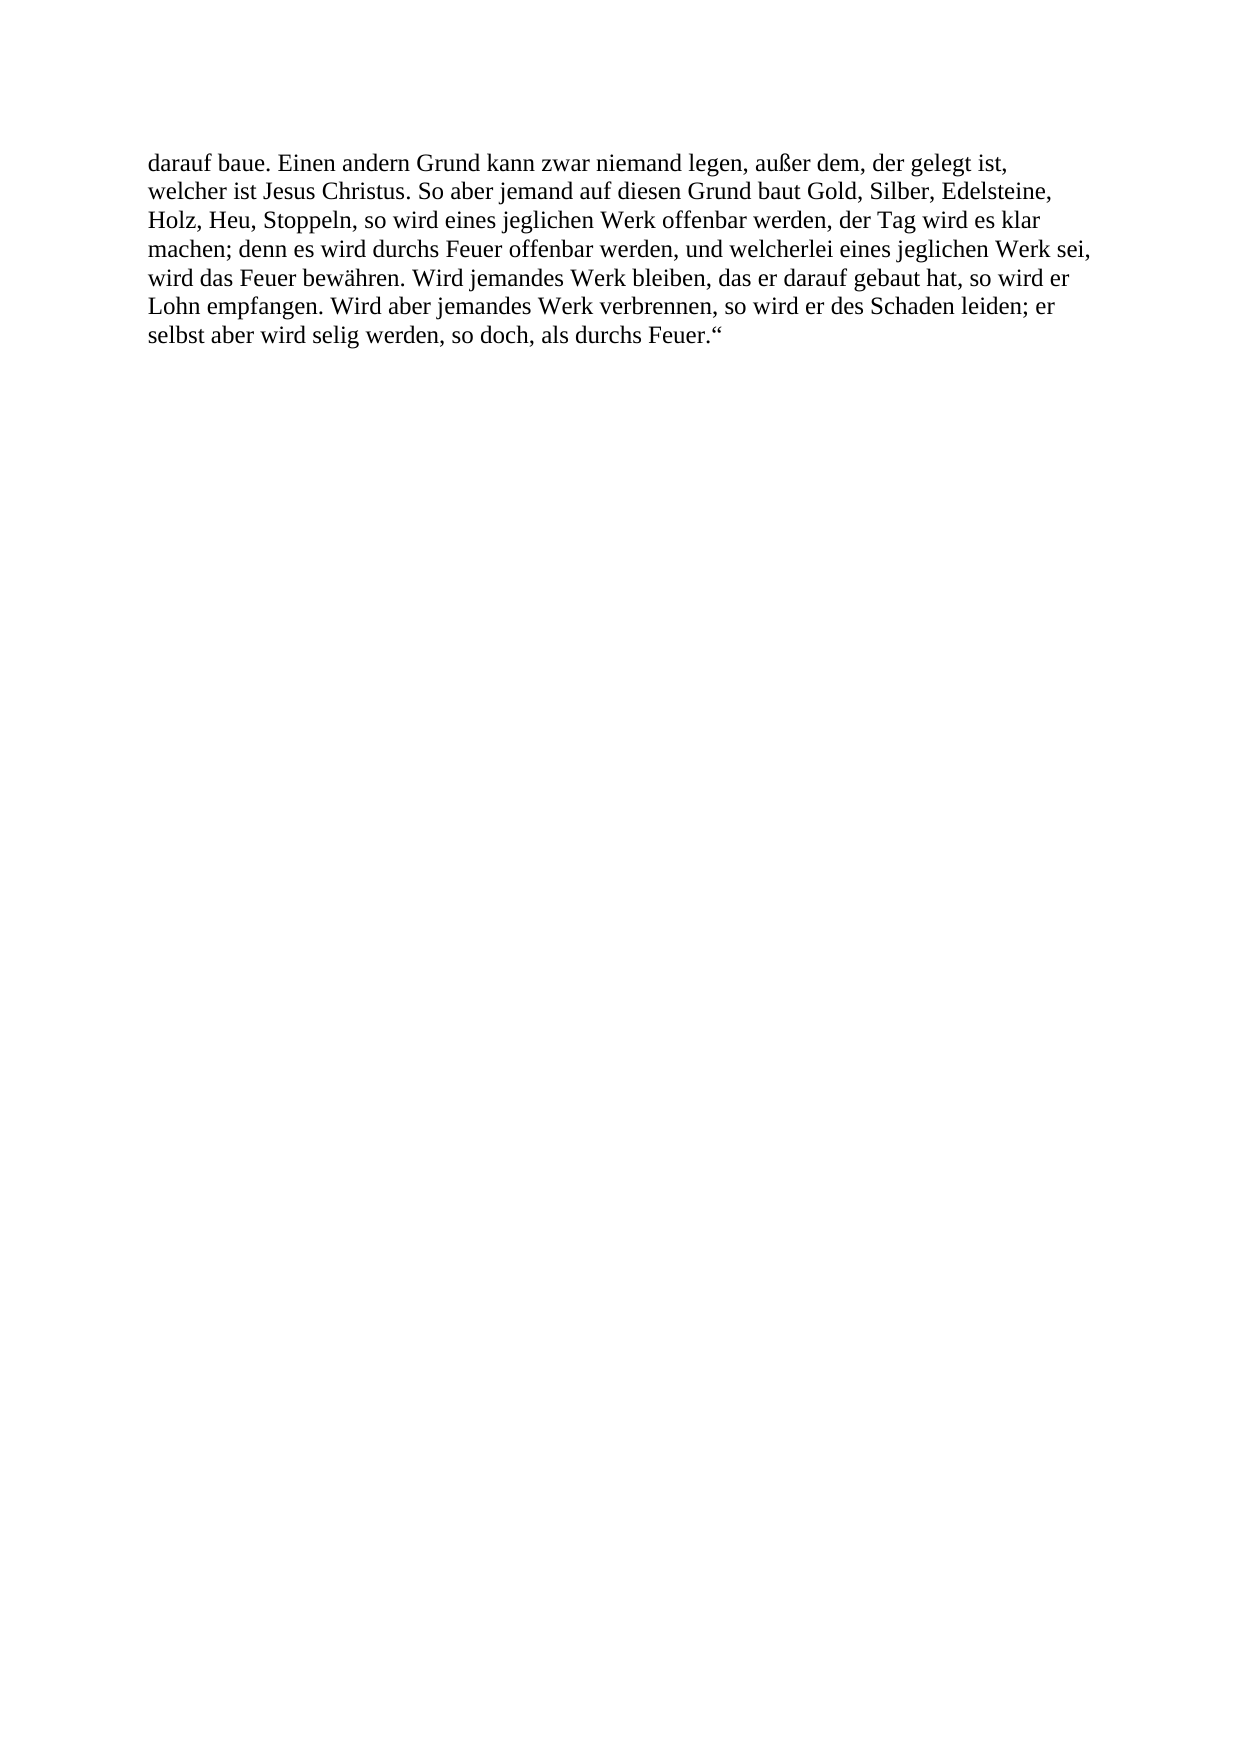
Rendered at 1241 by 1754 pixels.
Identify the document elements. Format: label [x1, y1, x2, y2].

text [148, 148, 1093, 349]
